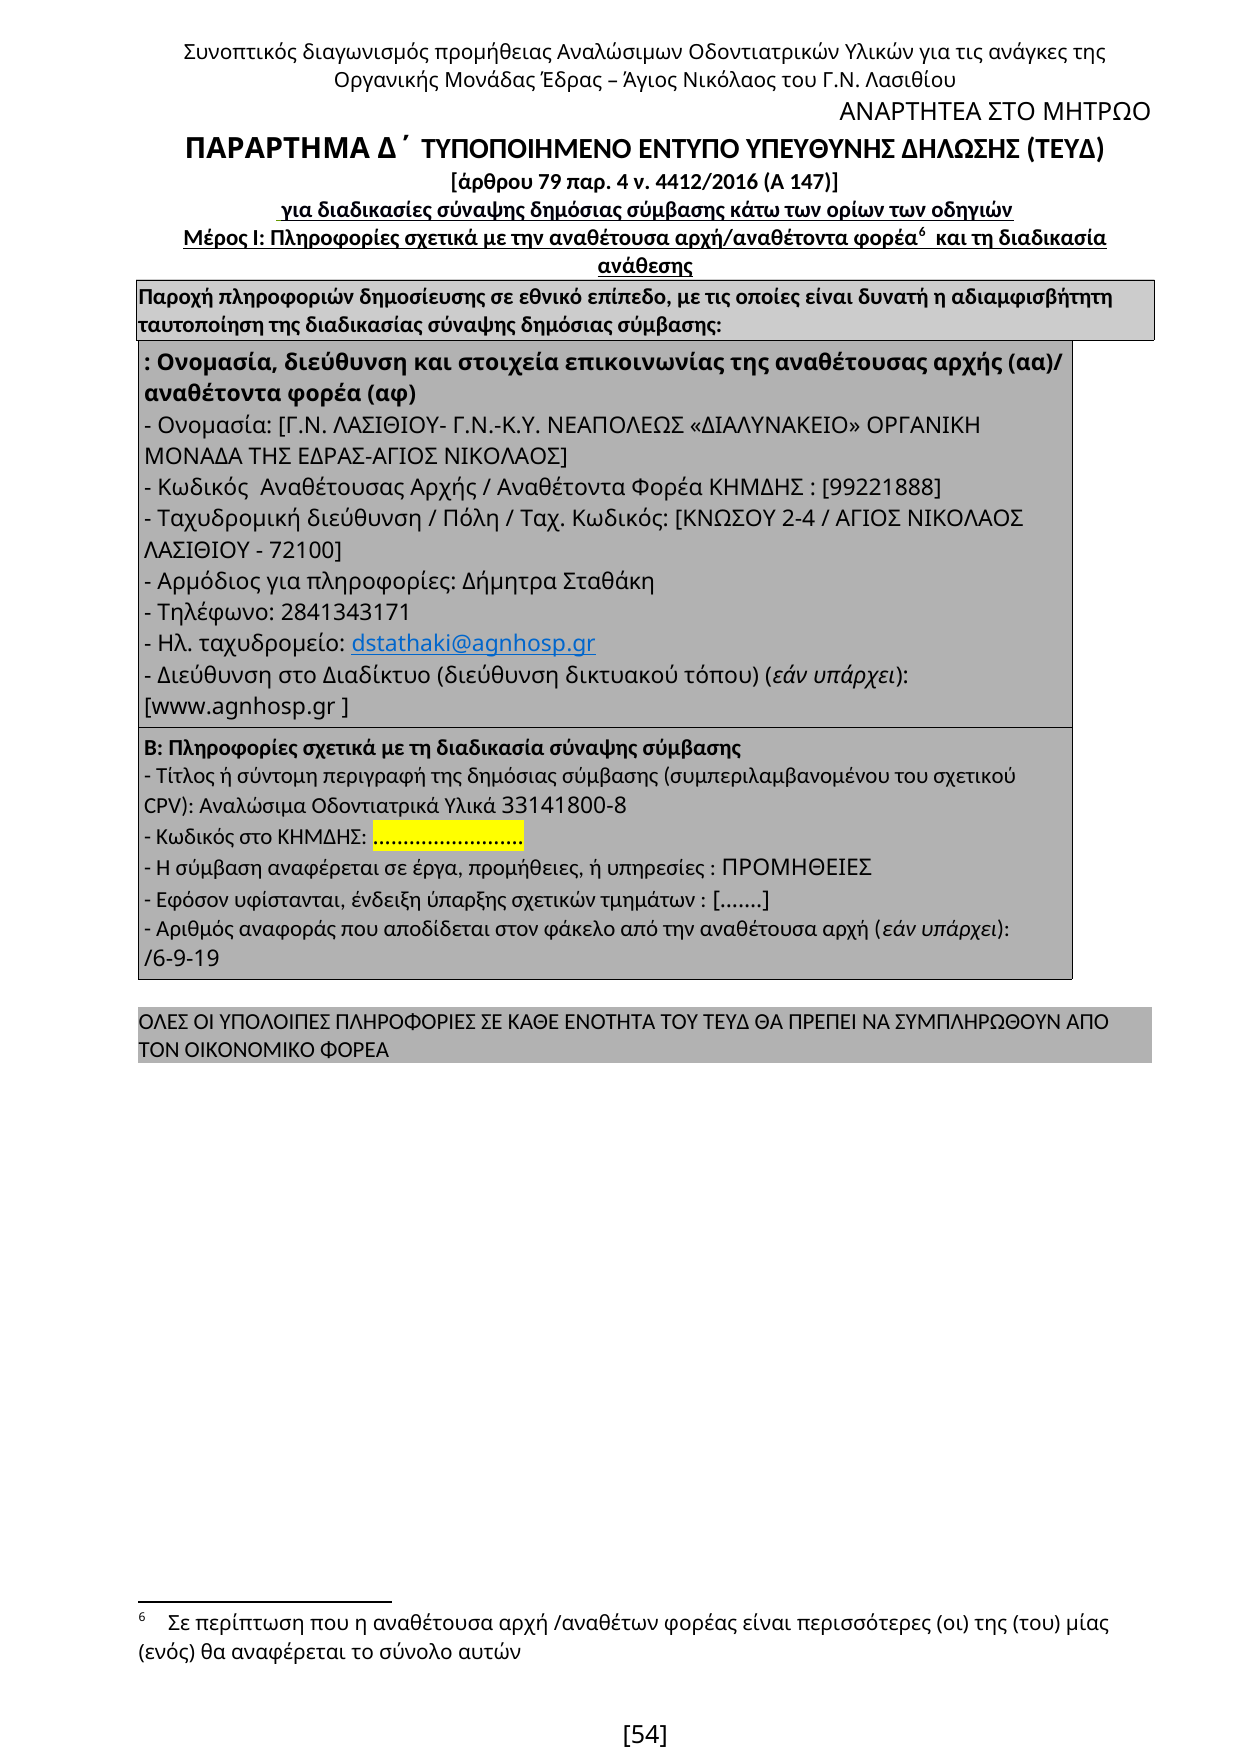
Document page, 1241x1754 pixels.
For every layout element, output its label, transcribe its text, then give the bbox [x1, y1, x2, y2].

table_header : Ονομασία, διεύθυνση και στοιχεία επικοινωνίας της αναθέτουσας αρχής (αα)/ αναθέτοντα φορέα (αφ) - Ονομασία: [Γ.Ν. ΛΑΣΙΘΙΟΥ- Γ.Ν.-Κ.Υ. ΝΕΑΠΟΛΕΩΣ «ΔΙΑΛΥΝΑΚΕΙΟ» ΟΡΓΑΝΙΚΗ ΜΟΝΑΔΑ ΤΗΣ ΕΔΡΑΣ-ΑΓΙΟΣ ΝΙΚΟΛΑΟΣ] - Κωδικός Αναθέτουσας Αρχής / Αναθέτοντα Φορέα ΚΗΜΔΗΣ : [99221888] - Ταχυδρομική διεύθυνση / Πόλη / Ταχ. Κωδικός: [ΚΝΩΣΟΥ 2-4 / ΑΓΙΟΣ ΝΙΚΟΛΑΟΣ ΛΑΣΙΘΙΟΥ - 72100] - Αρμόδιος για πληροφορίες: Δήμητρα Σταθάκη - Τηλέφωνο: 2841343171 - Ηλ. ταχυδρομείο: dstathaki@agnhosp.gr - Διεύθυνση στο Διαδίκτυο (διεύθυνση δικτυακού τόπου) (εάν υπάρχει): [www.agnhosp.gr ] [139, 341, 1072, 727]
text για διαδικασίες σύναψης δημόσιας σύμβασης κάτω των ορίων των οδηγιών [138, 196, 1152, 223]
table_cell Β: Πληροφορίες σχετικά με τη διαδικασία σύναψης σύμβασης - Τίτλος ή σύντομη περιγραφή της δημόσιας σύμβασης (συμπεριλαμβανομένου του σχετικού CPV): Αναλώσιμα Οδοντιατρικά Υλικά 33141800-8 - Κωδικός στο ΚΗΜΔΗΣ: ……………………. - Η σύμβαση αναφέρεται σε έργα, προμήθειες, ή υπηρεσίες : ΠΡΟΜΗΘΕΙΕΣ - Εφόσον υφίστανται, ένδειξη ύπαρξης σχετικών τμημάτων : […….] - Αριθμός αναφοράς που αποδίδεται στον φάκελο από την αναθέτουσα αρχή (εάν υπάρχει): /6-9-19 [139, 728, 1072, 979]
text [άρθρου 79 παρ. 4 ν. 4412/2016 (Α 147)] [138, 167, 1152, 196]
text Μέρος Ι: Πληροφορίες σχετικά με την αναθέτουσα αρχή/αναθέτοντα φορέα και τη διαδικασία ανάθεσης [138, 223, 1152, 279]
text ΟΛΕΣ ΟΙ ΥΠΟΛΟΙΠΕΣ ΠΛΗΡΟΦΟΡΙΕΣ ΣΕ ΚΑΘΕ ΕΝΟΤΗΤΑ ΤΟΥ ΤΕΥΔ ΘΑ ΠΡΕΠΕΙ ΝΑ ΣΥΜΠΛΗΡΩΘΟΥΝ ΑΠΟ ΤΟΝ ΟΙΚΟΝΟΜΙΚΟ ΦΟΡΕΑ [138, 1007, 1152, 1063]
subtitle ΠΑΡΑΡΤΗΜΑ Δ΄ ΤΥΠΟΠΟΙΗΜΕΝΟ ΕΝΤΥΠΟ ΥΠΕΥΘΥΝΗΣ ΔΗΛΩΣΗΣ (TEΥΔ) [138, 128, 1152, 167]
text Παροχή πληροφοριών δημοσίευσης σε εθνικό επίπεδο, με τις οποίες είναι δυνατή η αδιαμφισβήτητη ταυτοποίηση της διαδικασίας σύναψης δημόσιας σύμβασης: [137, 281, 1154, 340]
